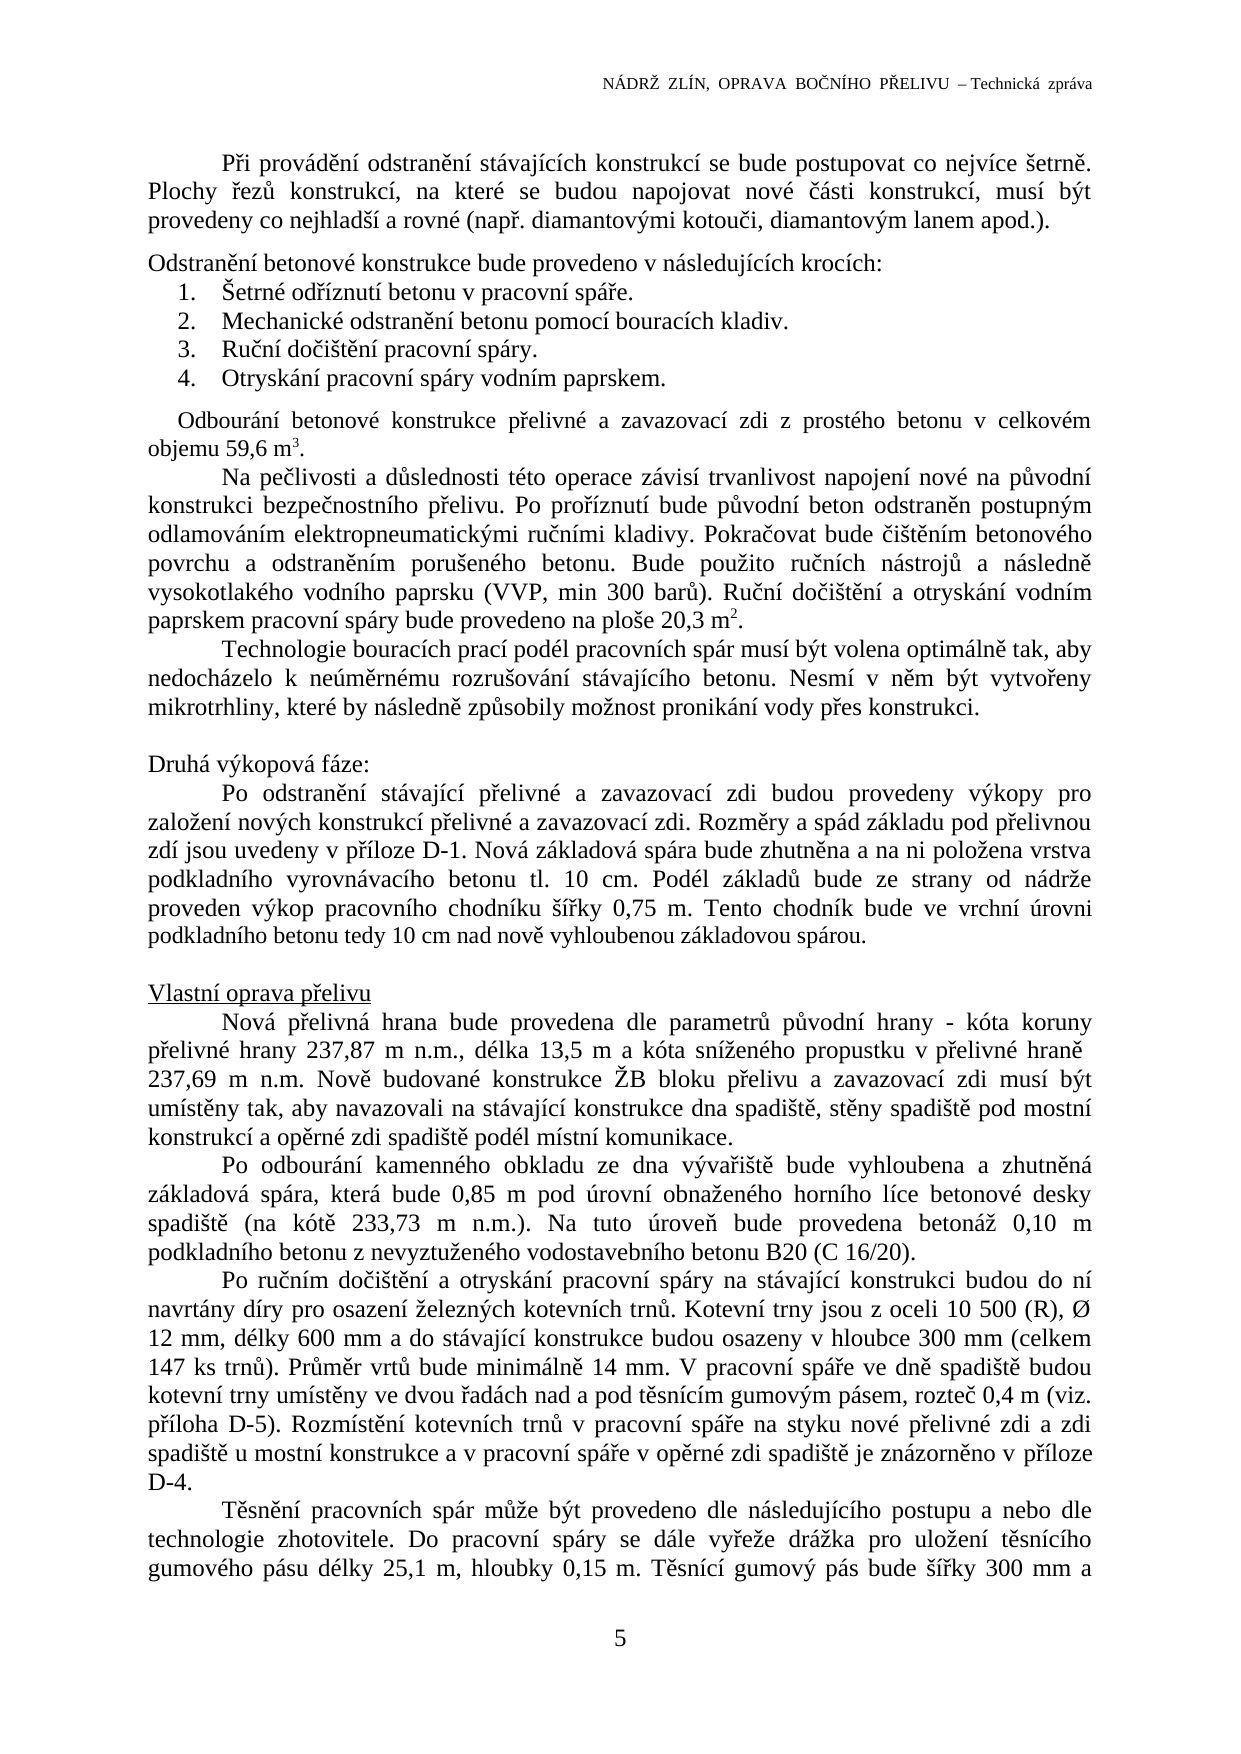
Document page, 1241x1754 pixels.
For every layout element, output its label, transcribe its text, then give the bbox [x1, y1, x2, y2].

text Odbourání betonové konstrukce přelivné a zavazovací zdi z prostého betonu v celkovém objemu 59,6 m3. [148, 406, 1093, 462]
text Technologie bouracích prací podél pracovních spár musí být volena optimálně tak, aby nedocházelo k neúměrnému rozrušování stávajícího betonu. Nesmí v něm být vytvořeny mikrotrhliny, které by následně způsobily možnost pronikání vody přes konstrukci. [148, 634, 1093, 720]
text Na pečlivosti a důslednosti této operace závisí trvanlivost napojení nové na původní konstrukci bezpečnostního přelivu. Po proříznutí bude původní beton odstraněn postupným odlamováním elektropneumatickými ručními kladivy. Pokračovat bude čištěním betonového povrchu a odstraněním porušeného betonu. Bude použito ručních nástrojů a následně vysokotlakého vodního paprsku (VVP, min 300 barů). Ruční dočištění a otryskání vodním paprskem pracovní spáry bude provedeno na ploše 20,3 m2. [148, 462, 1093, 634]
text Po ručním dočištění a otryskání pracovní spáry na stávající konstrukci budou do ní navrtány díry pro osazení železných kotevních trnů. Kotevní trny jsou z oceli 10 500 (R), Ø 12 mm, délky 600 mm a do stávající konstrukce budou osazeny v hloubce 300 mm (celkem 147 ks trnů). Průměr vrtů bude minimálně 14 mm. V pracovní spáře ve dně spadiště budou kotevní trny umístěny ve dvou řadách nad a pod těsnícím gumovým pásem, rozteč 0,4 m (viz. příloha D-5). Rozmístění kotevních trnů v pracovní spáře na styku nové přelivné zdi a zdi spadiště u mostní konstrukce a v pracovní spáře v opěrné zdi spadiště je znázorněno v příloze D-4. [148, 1265, 1093, 1495]
text Po odstranění stávající přelivné a zavazovací zdi budou provedeny výkopy pro založení nových konstrukcí přelivné a zavazovací zdi. Rozměry a spád základu pod přelivnou zdí jsou uvedeny v příloze D-1. Nová základová spára bude zhutněna a na ni položena vrstva podkladního vyrovnávacího betonu tl. 10 cm. Podél základů bude ze strany od nádrže proveden výkop pracovního chodníku šířky 0,75 m. Tento chodník bude ve vrchní úrovni podkladního betonu tedy 10 cm nad nově vyhloubenou základovou spárou. [148, 778, 1093, 949]
text 2. Mechanické odstranění betonu pomocí bouracích kladiv. [148, 306, 1093, 334]
text 4. Otryskání pracovní spáry vodním paprskem. [148, 363, 1093, 392]
text Po odbourání kamenného obkladu ze dna vývařiště bude vyhloubena a zhutněná základová spára, která bude 0,85 m pod úrovní obnaženého horního líce betonové desky spadiště (na kótě 233,73 m n.m.). Na tuto úroveň bude provedena betonáž 0,10 m podkladního betonu z nevyztuženého vodostavebního betonu B20 (C 16/20). [148, 1150, 1093, 1265]
text Vlastní oprava přelivu [148, 978, 1093, 1007]
text Druhá výkopová fáze: [148, 749, 1093, 778]
text Odstranění betonové konstrukce bude provedeno v následujících krocích: [148, 248, 1093, 277]
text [148, 1495, 1093, 1582]
text 1. Šetrné odříznutí betonu v pracovní spáře. [148, 277, 1093, 306]
text 3. Ruční dočištění pracovní spáry. [148, 334, 1093, 363]
text Při provádění odstranění stávajících konstrukcí se bude postupovat co nejvíce šetrně. Plochy řezů konstrukcí, na které se budou napojovat nové části konstrukcí, musí být provedeny co nejhladší a rovné (např. diamantovými kotouči, diamantovým lanem apod.). [148, 148, 1093, 234]
text Nová přelivná hrana bude provedena dle parametrů původní hrany - kóta koruny přelivné hrany 237,87 m n.m., délka 13,5 m a kóta sníženého propustku v přelivné hraně 237,69 m n.m. Nově budované konstrukce ŽB bloku přelivu a zavazovací zdi musí být umístěny tak, aby navazovali na stávající konstrukce dna spadiště, stěny spadiště pod mostní konstrukcí a opěrné zdi spadiště podél místní komunikace. [148, 1007, 1093, 1150]
